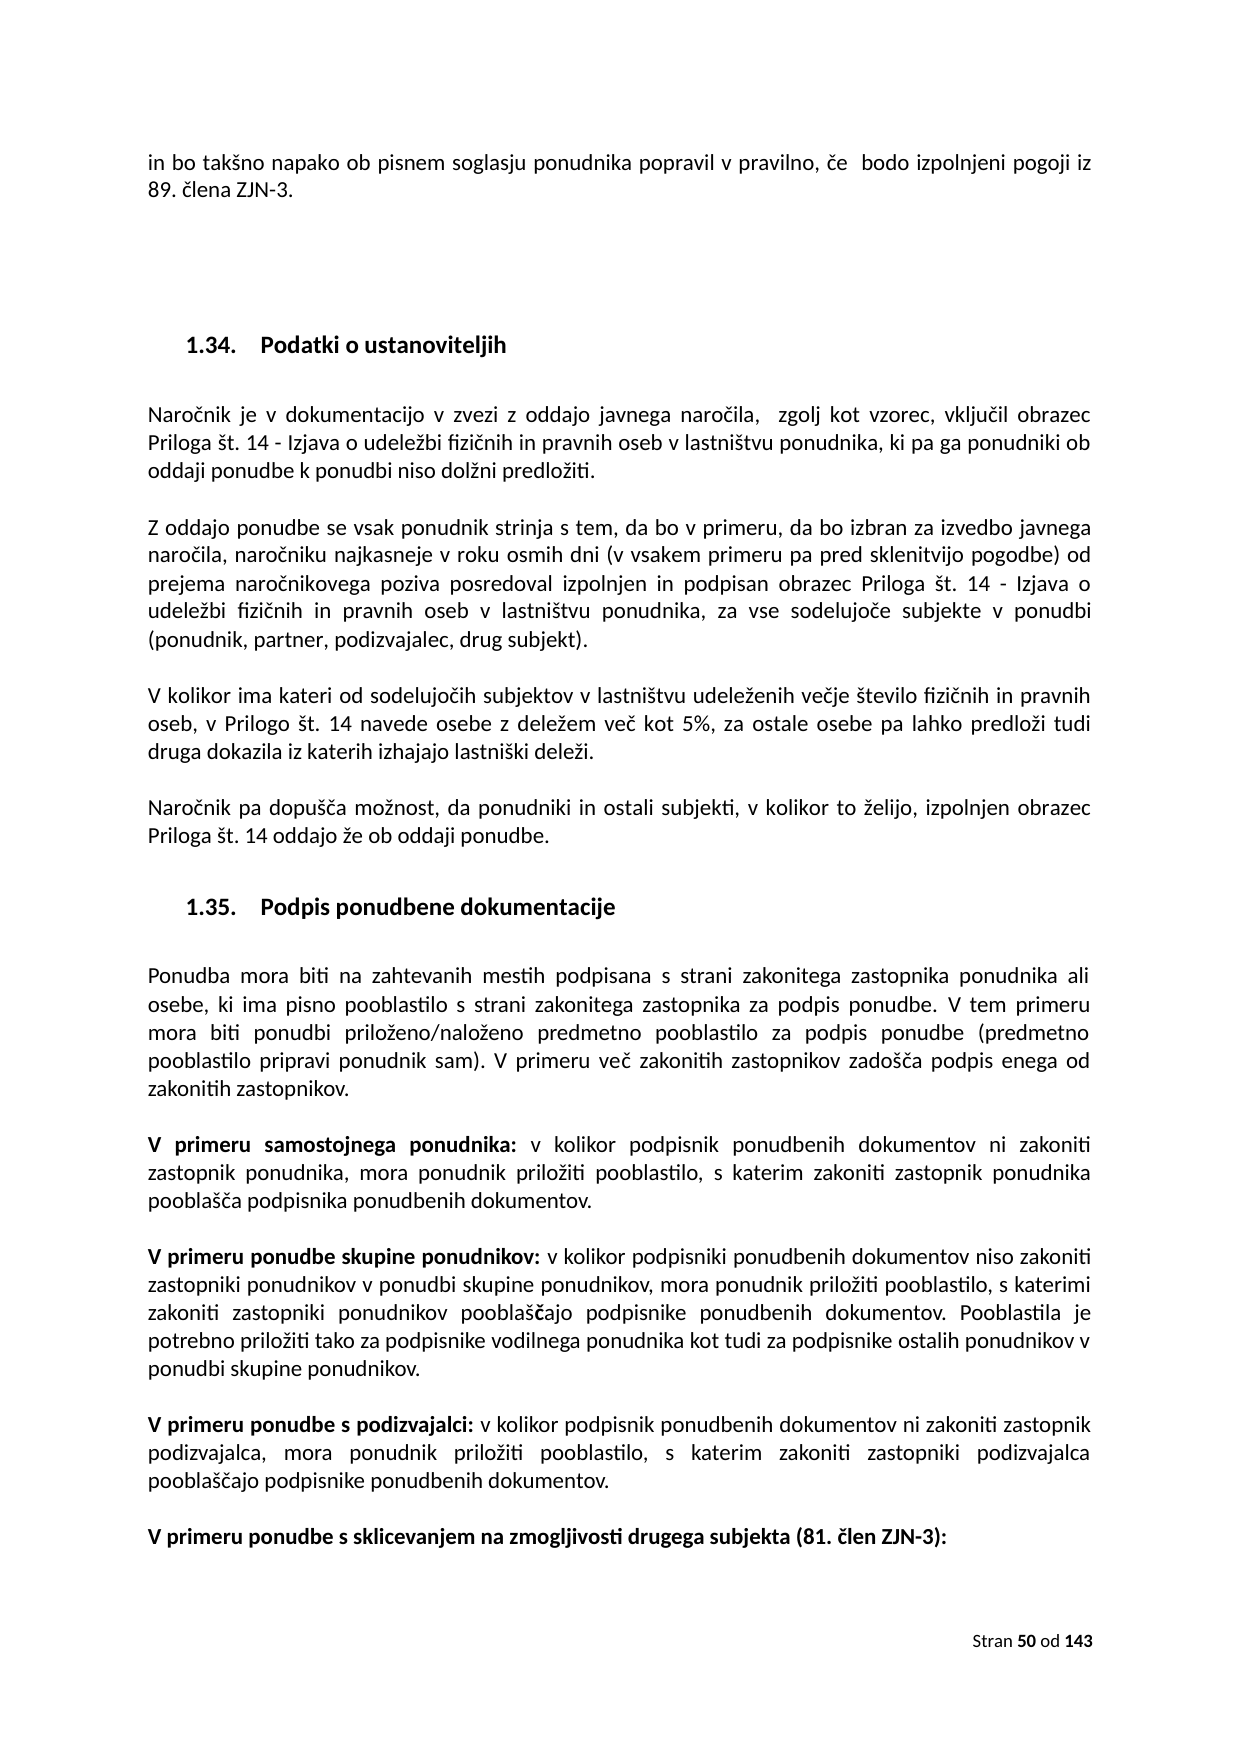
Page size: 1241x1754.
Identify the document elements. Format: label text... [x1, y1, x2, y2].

text V primeru ponudbe s sklicevanjem na zmogljivosti drugega subjekta (81. člen ZJN-3): [148, 1522, 1093, 1550]
text Ponudba mora biti na zahtevanih mestih podpisana s strani zakonitega zastopnika ponudnika ali osebe, ki ima pisno pooblastilo s strani zakonitega zastopnika za podpis ponudbe. V tem primeru mora biti ponudbi priloženo/naloženo predmetno pooblastilo za podpis ponudbe (predmetno pooblastilo pripravi ponudnik sam). V primeru več zakonitih zastopnikov zadošča podpis enega od zakonitih zastopnikov. [148, 962, 1091, 1102]
text Naročnik je v dokumentacijo v zvezi z oddajo javnega naročila, zgolj kot vzorec, vključil obrazec Priloga št. 14 - Izjava o udeležbi fizičnih in pravnih oseb v lastništvu ponudnika, ki pa ga ponudniki ob oddaji ponudbe k ponudbi niso dolžni predložiti. [148, 401, 1093, 484]
text V primeru ponudbe s podizvajalci: v kolikor podpisnik ponudbenih dokumentov ni zakoniti zastopnik podizvajalca, mora ponudnik priložiti pooblastilo, s katerim zakoniti zastopniki podizvajalca pooblaščajo podpisnike ponudbenih dokumentov. [148, 1410, 1092, 1494]
text V primeru samostojnega ponudnika: v kolikor podpisnik ponudbenih dokumentov ni zakoniti zastopnik ponudnika, mora ponudnik priložiti pooblastilo, s katerim zakoniti zastopnik ponudnika pooblašča podpisnika ponudbenih dokumentov. [148, 1130, 1092, 1214]
text Naročnik pa dopušča možnost, da ponudniki in ostali subjekti, v kolikor to želijo, izpolnjen obrazec Priloga št. 14 oddajo že ob oddaji ponudbe. [148, 793, 1093, 849]
text V kolikor ima kateri od sodelujočih subjektov v lastništvu udeleženih večje število fizičnih in pravnih oseb, v Prilogo št. 14 navede osebe z deležem več kot 5%, za ostale osebe pa lahko predloži tudi druga dokazila iz katerih izhajajo lastniški deleži. [148, 681, 1093, 765]
subtitle Podatki o ustanoviteljih [185, 329, 1093, 360]
text Z oddajo ponudbe se vsak ponudnik strinja s tem, da bo v primeru, da bo izbran za izvedbo javnega naročila, naročniku najkasneje v roku osmih dni (v vsakem primeru pa pred sklenitvijo pogodbe) od prejema naročnikovega poziva posredoval izpolnjen in podpisan obrazec Priloga št. 14 - Izjava o udeležbi fizičnih in pravnih oseb v lastništvu ponudnika, za vse sodelujoče subjekte v ponudbi (ponudnik, partner, podizvajalec, drug subjekt). [148, 513, 1093, 653]
text V primeru ponudbe skupine ponudnikov: v kolikor podpisniki ponudbenih dokumentov niso zakoniti zastopniki ponudnikov v ponudbi skupine ponudnikov, mora ponudnik priložiti pooblastilo, s katerimi zakoniti zastopniki ponudnikov pooblaščajo podpisnike ponudbenih dokumentov. Pooblastila je potrebno priložiti tako za podpisnike vodilnega ponudnika kot tudi za podpisnike ostalih ponudnikov v ponudbi skupine ponudnikov. [148, 1242, 1092, 1382]
subtitle Podpis ponudbene dokumentacije [185, 891, 1093, 921]
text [148, 148, 1093, 204]
